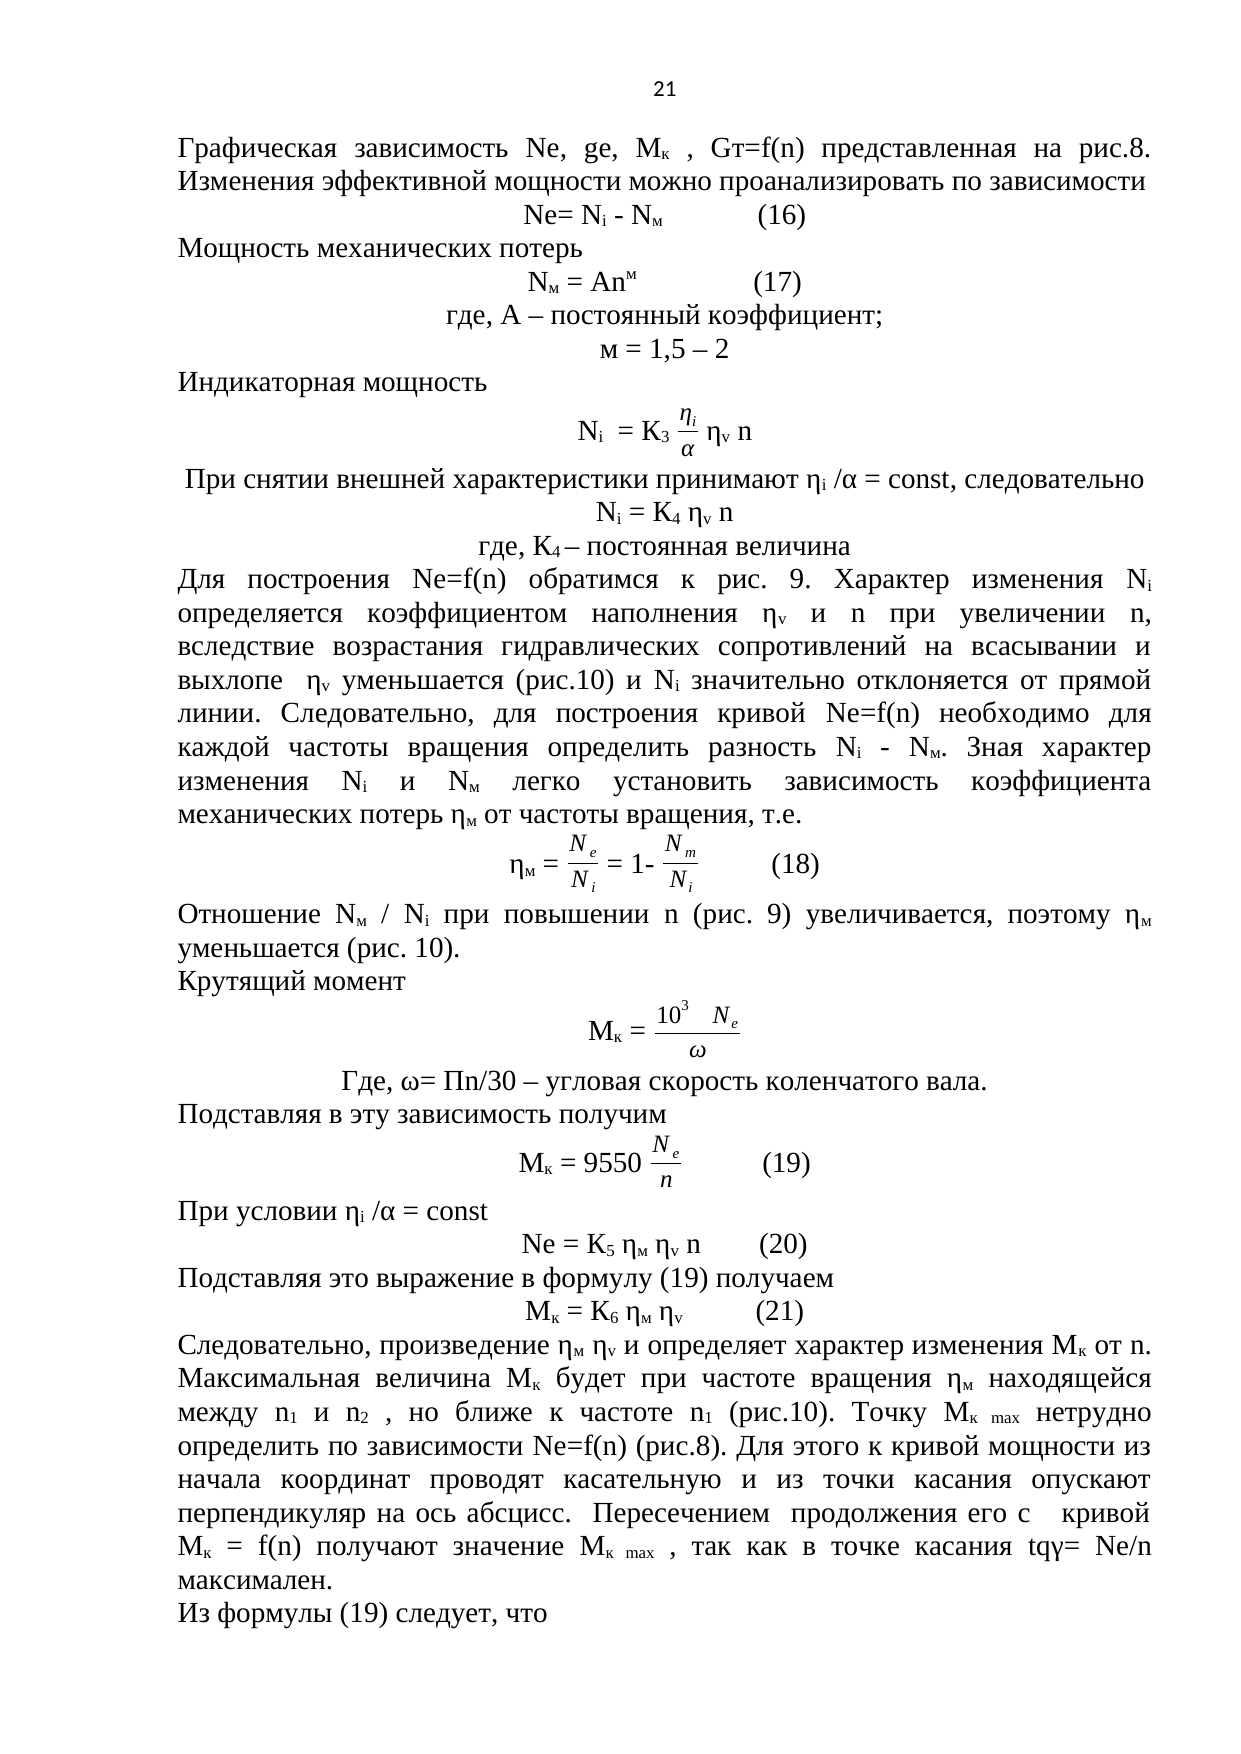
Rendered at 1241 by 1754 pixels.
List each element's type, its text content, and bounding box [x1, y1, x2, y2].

text Индикаторная мощность [177, 364, 1152, 398]
text Следовательно, произведение ηм ηv и определяет характер изменения Мк от n. Максимальная величина Мк будет при частоте вращения ηм находящейся между n1 и n2 , но ближе к частоте n1 (рис.10). Точку Мк max нетрудно определить по зависимости Ne=f(n) (рис.8). Для этого к кривой мощности из начала координат проводят касательную и из точки касания опускают перпендикуляр на ось абсцисс. Пересечением продолжения его с кривой Мк = f(n) получают значение Мк max , так как в точке касания tqγ= Ne/n максимален. [177, 1327, 1152, 1595]
text Ni = К3 ηv n [177, 398, 1152, 461]
text Ne = К5 ηм ηv n (20) [177, 1226, 1152, 1260]
text Подставляя в эту зависимость получим [177, 1097, 1152, 1130]
text Графическая зависимость Ne, ge, Мк , Gт=f(n) представленная на рис.8. Изменения эффективной мощности можно проанализировать по зависимости [177, 130, 1152, 197]
text Отношение Nм / Ni при повышении n (рис. 9) увеличивается, поэтому ηм уменьшается (рис. 10). [177, 896, 1152, 963]
text При снятии внешней характеристики принимают ηi /α = const, следовательно Ni = К4 ηv n [177, 461, 1152, 528]
text Nм = Аnм (17) [177, 264, 1152, 297]
text Для построения Ne=f(n) обратимся к рис. 9. Характер изменения Ni определяется коэффициентом наполнения ηv и n при увеличении n, вследствие возрастания гидравлических сопротивлений на всасывании и выхлопе ηv уменьшается (рис.10) и Ni значительно отклоняется от прямой линии. Следовательно, для построения кривой Ne=f(n) необходимо для каждой частоты вращения определить разность Ni - Nм. Зная характер изменения Ni и Nм легко установить зависимость коэффициента механических потерь ηм от частоты вращения, т.е. [177, 561, 1152, 830]
text Из формулы (19) следует, что [177, 1595, 1152, 1629]
text При условии ηi /α = const [177, 1193, 1152, 1226]
text Мк = 9550 (19) [177, 1130, 1152, 1193]
text Мк = К6 ηм ηv (21) [177, 1293, 1152, 1327]
text Крутящий момент [177, 963, 1152, 997]
text Подставляя это выражение в формулу (19) получаем [177, 1260, 1152, 1293]
text ηм = = 1- (18) [177, 830, 1152, 896]
text Ne= Ni - Nм (16) [177, 197, 1152, 230]
text где, А – постоянный коэффициент; [177, 297, 1152, 331]
text Где, ω= Пn/30 – угловая скорость коленчатого вала. [177, 1063, 1152, 1097]
text Мк = [177, 997, 1152, 1063]
text Мощность механических потерь [177, 230, 1152, 264]
text м = 1,5 – 2 [177, 331, 1152, 364]
text где, К4 – постоянная величина [177, 528, 1152, 561]
